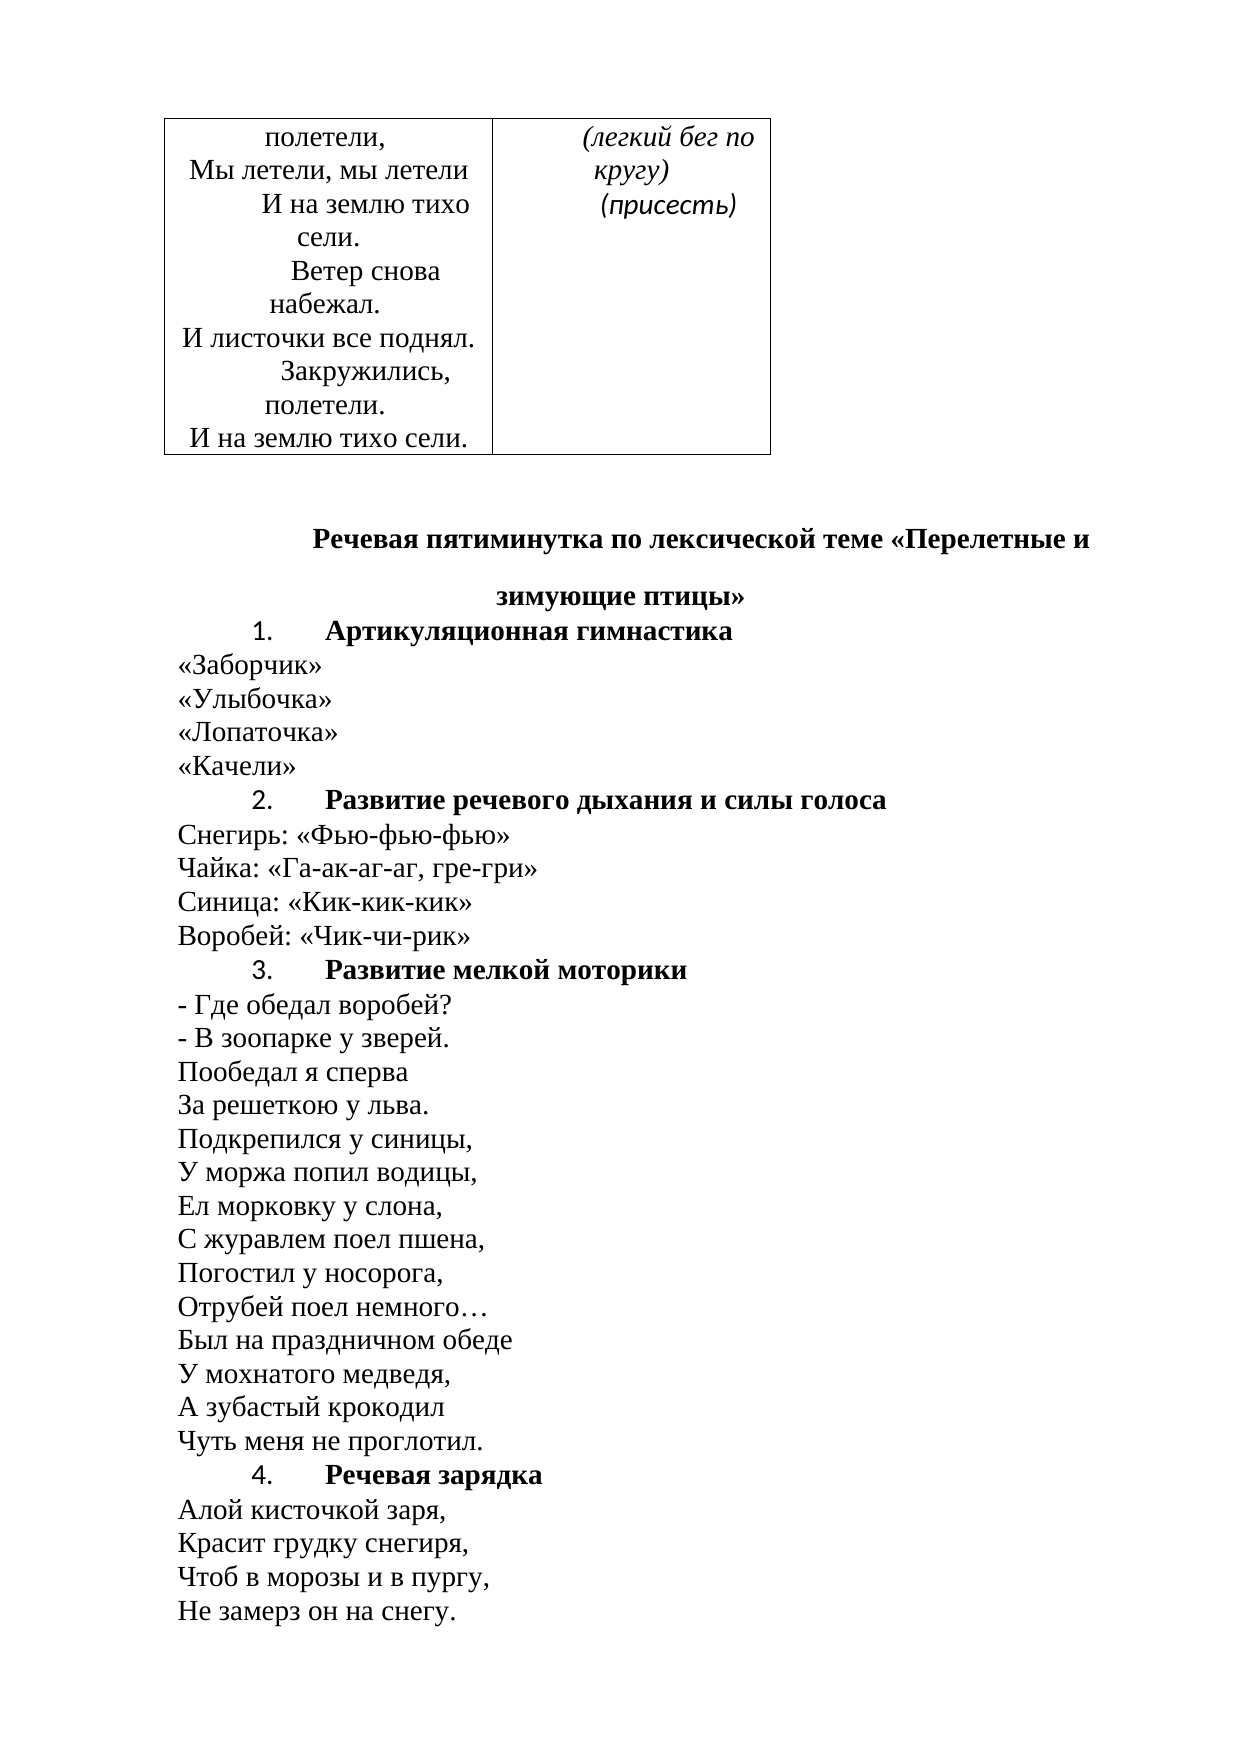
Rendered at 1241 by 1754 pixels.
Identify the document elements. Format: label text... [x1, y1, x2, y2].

text Речевая пятиминутка по лексической теме «Перелетные и зимующие птицы» [177, 522, 1152, 612]
text - В зоопарке у зверей. [177, 1020, 1152, 1054]
list Артикуляционная гимнастика [177, 612, 1152, 647]
text - Где обедал воробей? [177, 987, 1152, 1020]
text Снегирь: «Фью-фью-фью» [177, 817, 1152, 851]
text У мохнатого медведя, [177, 1356, 1152, 1389]
list Развитие мелкой моторики [177, 951, 1152, 987]
text Синица: «Кик-кик-кик» [177, 884, 1152, 918]
text «Улыбочка» [177, 681, 1152, 714]
text Ел морковку у слона, [177, 1188, 1152, 1222]
text Воробей: «Чик-чи-рик» [177, 918, 1152, 951]
text Подкрепился у синицы, [177, 1121, 1152, 1154]
text С журавлем поел пшена, [177, 1222, 1152, 1255]
text Пообедал я сперва [177, 1054, 1152, 1087]
text Алой кисточкой заря, Красит грудку снегиря, Чтоб в морозы и в пургу, Не замерз он на снегу. [177, 1492, 1152, 1626]
text У моржа попил водицы, [177, 1154, 1152, 1188]
text Погостил у носорога, [177, 1255, 1152, 1289]
text Чуть меня не проглотил. [177, 1423, 1152, 1456]
text Отрубей поел немного… [177, 1289, 1152, 1322]
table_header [493, 119, 770, 454]
text А зубастый крокодил [177, 1389, 1152, 1423]
text Был на праздничном обеде [177, 1322, 1152, 1356]
text Чайка: «Га-ак-аг-аг, гре-гри» [177, 851, 1152, 884]
text За решеткою у льва. [177, 1087, 1152, 1121]
list Речевая зарядка [177, 1456, 1152, 1492]
list Развитие речевого дыхания и силы голоса [177, 781, 1152, 817]
text «Качели» [177, 748, 1152, 781]
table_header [165, 119, 492, 454]
text «Заборчик» [177, 647, 1152, 681]
text «Лопаточка» [177, 714, 1152, 748]
